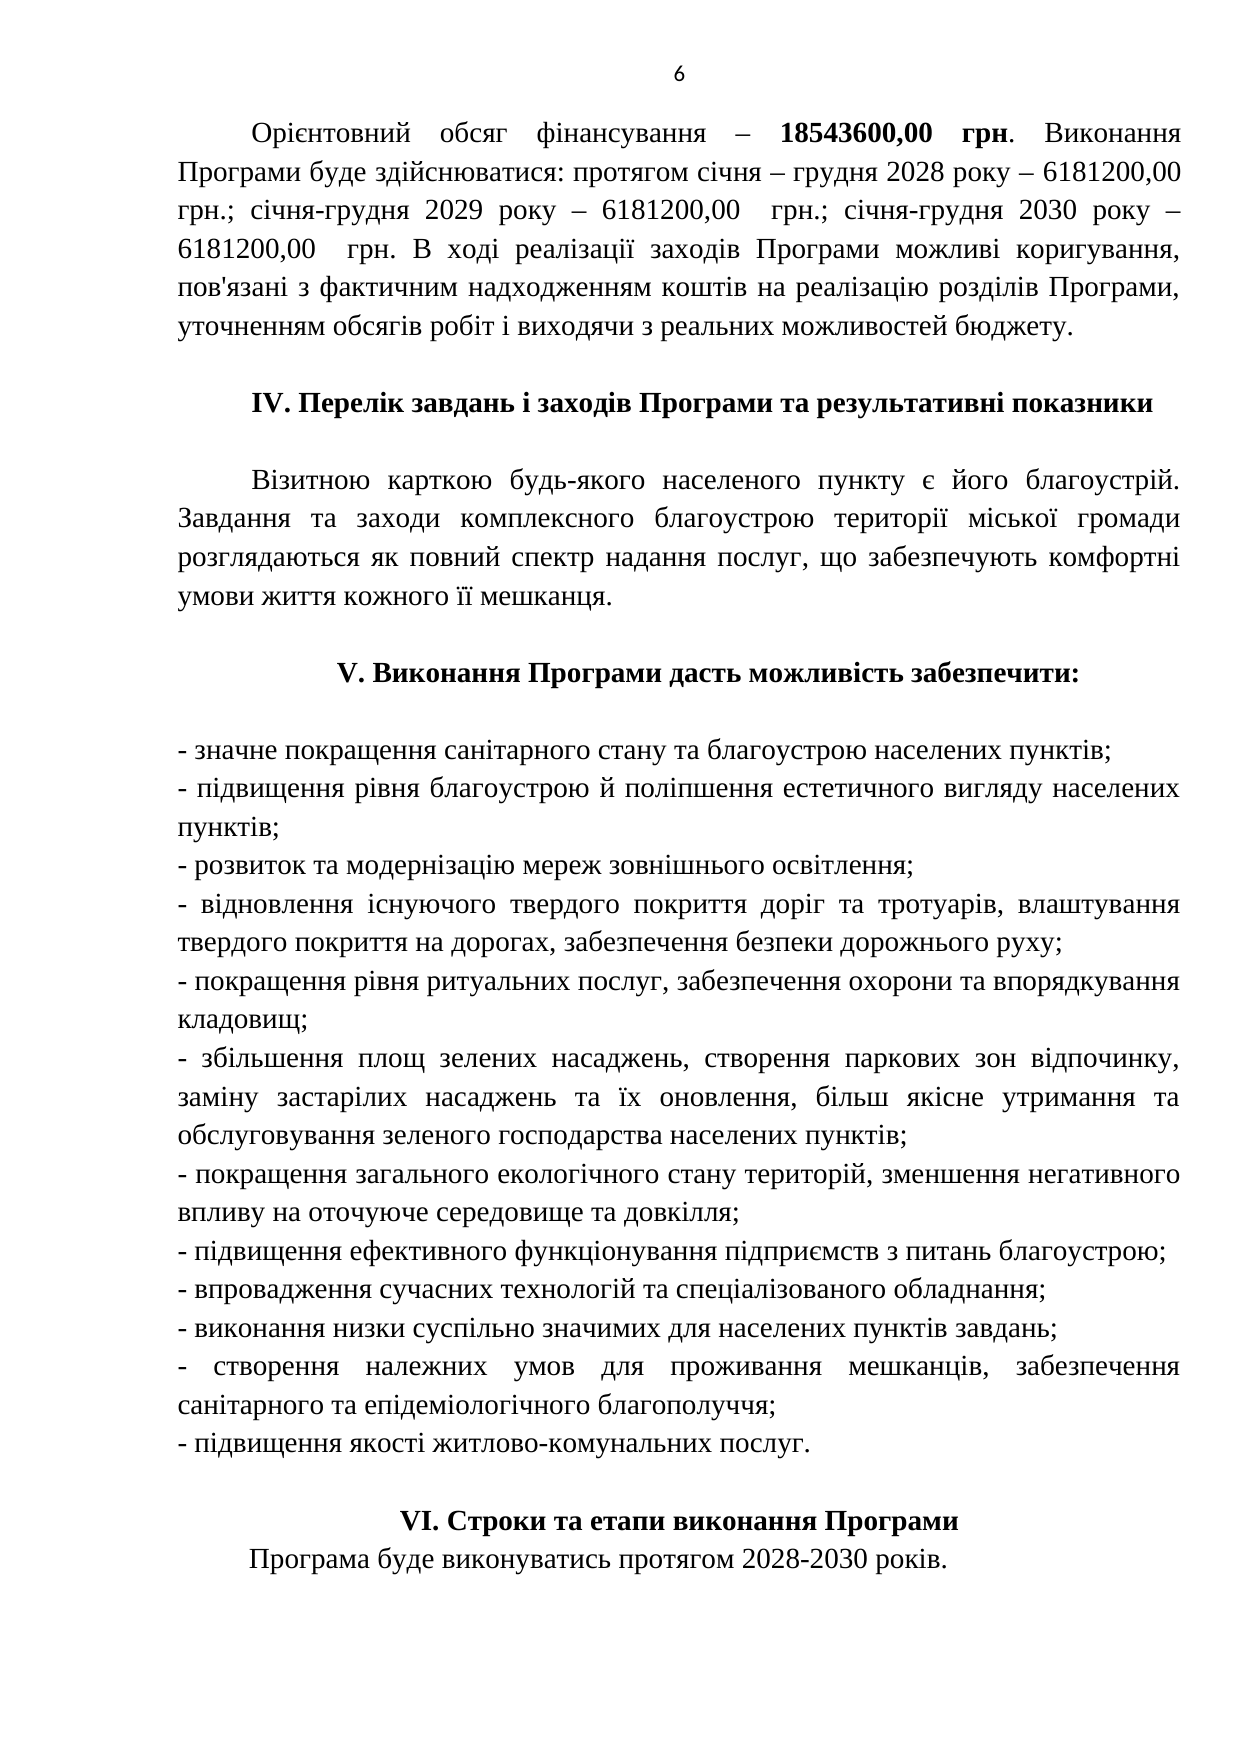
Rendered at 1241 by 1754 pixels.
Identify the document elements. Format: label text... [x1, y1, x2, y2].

text Візитною карткою будь-якого населеного пункту є його благоустрій. Завдання та заходи комплексного благоустрою території міської громади розглядаються як повний спектр надання послуг, що забезпечують комфортні умови життя кожного її мешканця. [177, 462, 1181, 611]
text - підвищення якості житлово-комунальних послуг. [177, 1426, 1181, 1459]
text - значне покращення санітарного стану та благоустрою населених пунктів; [177, 732, 1181, 765]
text - виконання низки суспільно значимих для населених пунктів завдань; [177, 1310, 1181, 1343]
text VІ. Строки та етапи виконання Програми [177, 1503, 1181, 1536]
text - покращення рівня ритуальних послуг, забезпечення охорони та впорядкування кладовищ; [177, 963, 1181, 1035]
text - збільшення площ зелених насаджень, створення паркових зон відпочинку, заміну застарілих насаджень та їх оновлення, більш якісне утримання та обслуговування зеленого господарства населених пунктів; [177, 1040, 1181, 1151]
text Орієнтовний обсяг фінансування – 18543600,00 грн. Виконання Програми буде здійснюватися: протягом січня – грудня 2028 року – 6181200,00 грн.; січня-грудня 2029 року – 6181200,00 грн.; січня-грудня 2030 року – 6181200,00 грн. В ході реалізації заходів Програми можливі коригування, пов'язані з фактичним надходженням коштів на реалізацію розділів Програми, уточненням обсягів робіт і виходячи з реальних можливостей бюджету. [177, 115, 1181, 341]
text - відновлення існуючого твердого покриття доріг та тротуарів, влаштування твердого покриття на дорогах, забезпечення безпеки дорожнього руху; [177, 886, 1181, 958]
text - створення належних умов для проживання мешканців, забезпечення санітарного та епідеміологічного благополуччя; [177, 1348, 1181, 1421]
text - підвищення ефективного функціонування підприємств з питань благоустрою; [177, 1233, 1181, 1266]
text - підвищення рівня благоустрою й поліпшення естетичного вигляду населених пунктів; [177, 770, 1181, 842]
text - впровадження сучасних технологій та спеціалізованого обладнання; [177, 1271, 1181, 1305]
text - розвиток та модернізацію мереж зовнішнього освітлення; [177, 847, 1181, 881]
text V. Виконання Програми дасть можливість забезпечити: [177, 655, 1181, 688]
text ІV. Перелік завдань і заходів Програми та результативні показники [177, 385, 1181, 418]
text - покращення загального екологічного стану територій, зменшення негативного впливу на оточуюче середовище та довкілля; [177, 1156, 1181, 1228]
text Програма буде виконуватись протягом 2028-2030 років. [177, 1541, 1181, 1575]
